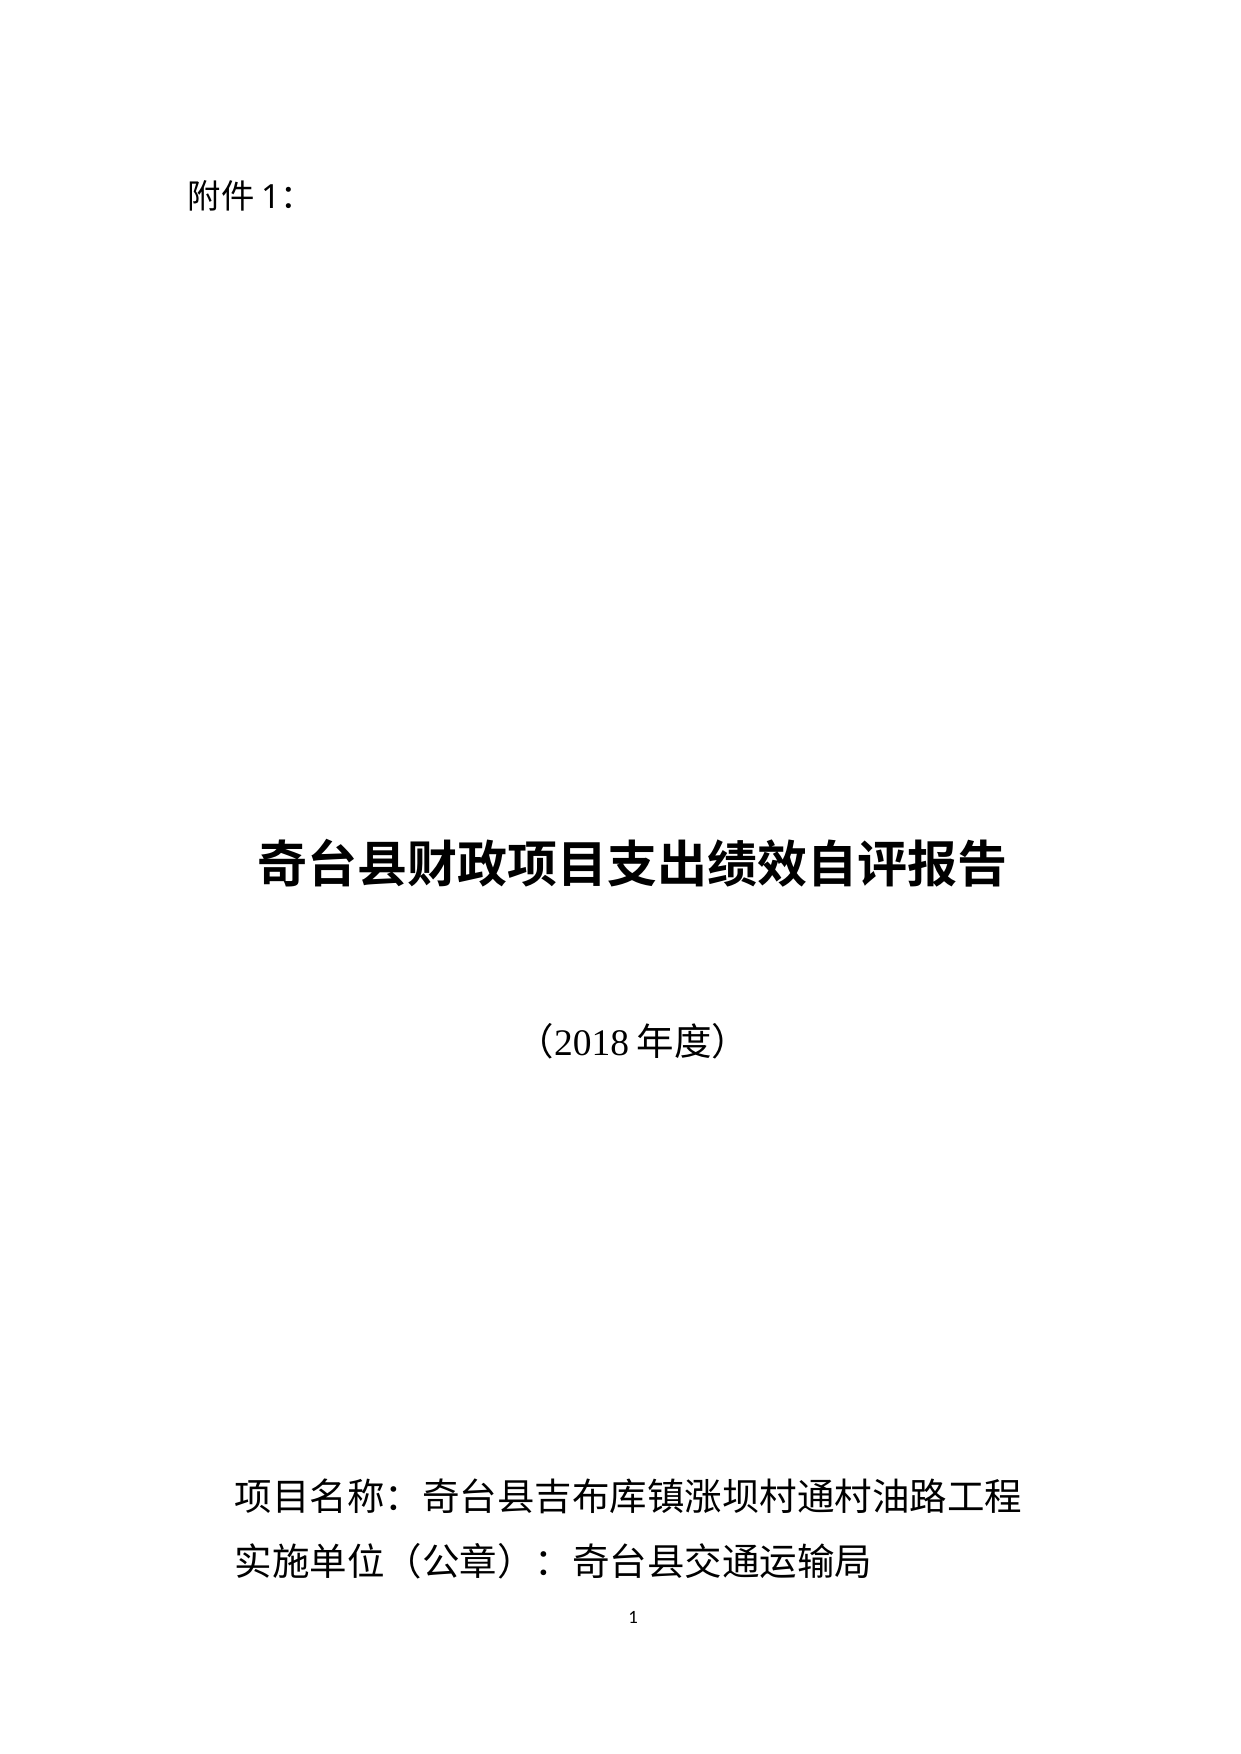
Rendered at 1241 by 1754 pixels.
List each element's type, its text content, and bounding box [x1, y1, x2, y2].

text 附件1： [187, 162, 1078, 227]
text 实施单位（公章）：奇台县交通运输局 [187, 1527, 1078, 1592]
text 项目名称：奇台县吉布库镇涨坝村通村油路工程 [187, 1462, 1078, 1527]
text （2018年度） [187, 1007, 1078, 1072]
text 奇台县财政项目支出绩效自评报告 [187, 812, 1078, 909]
